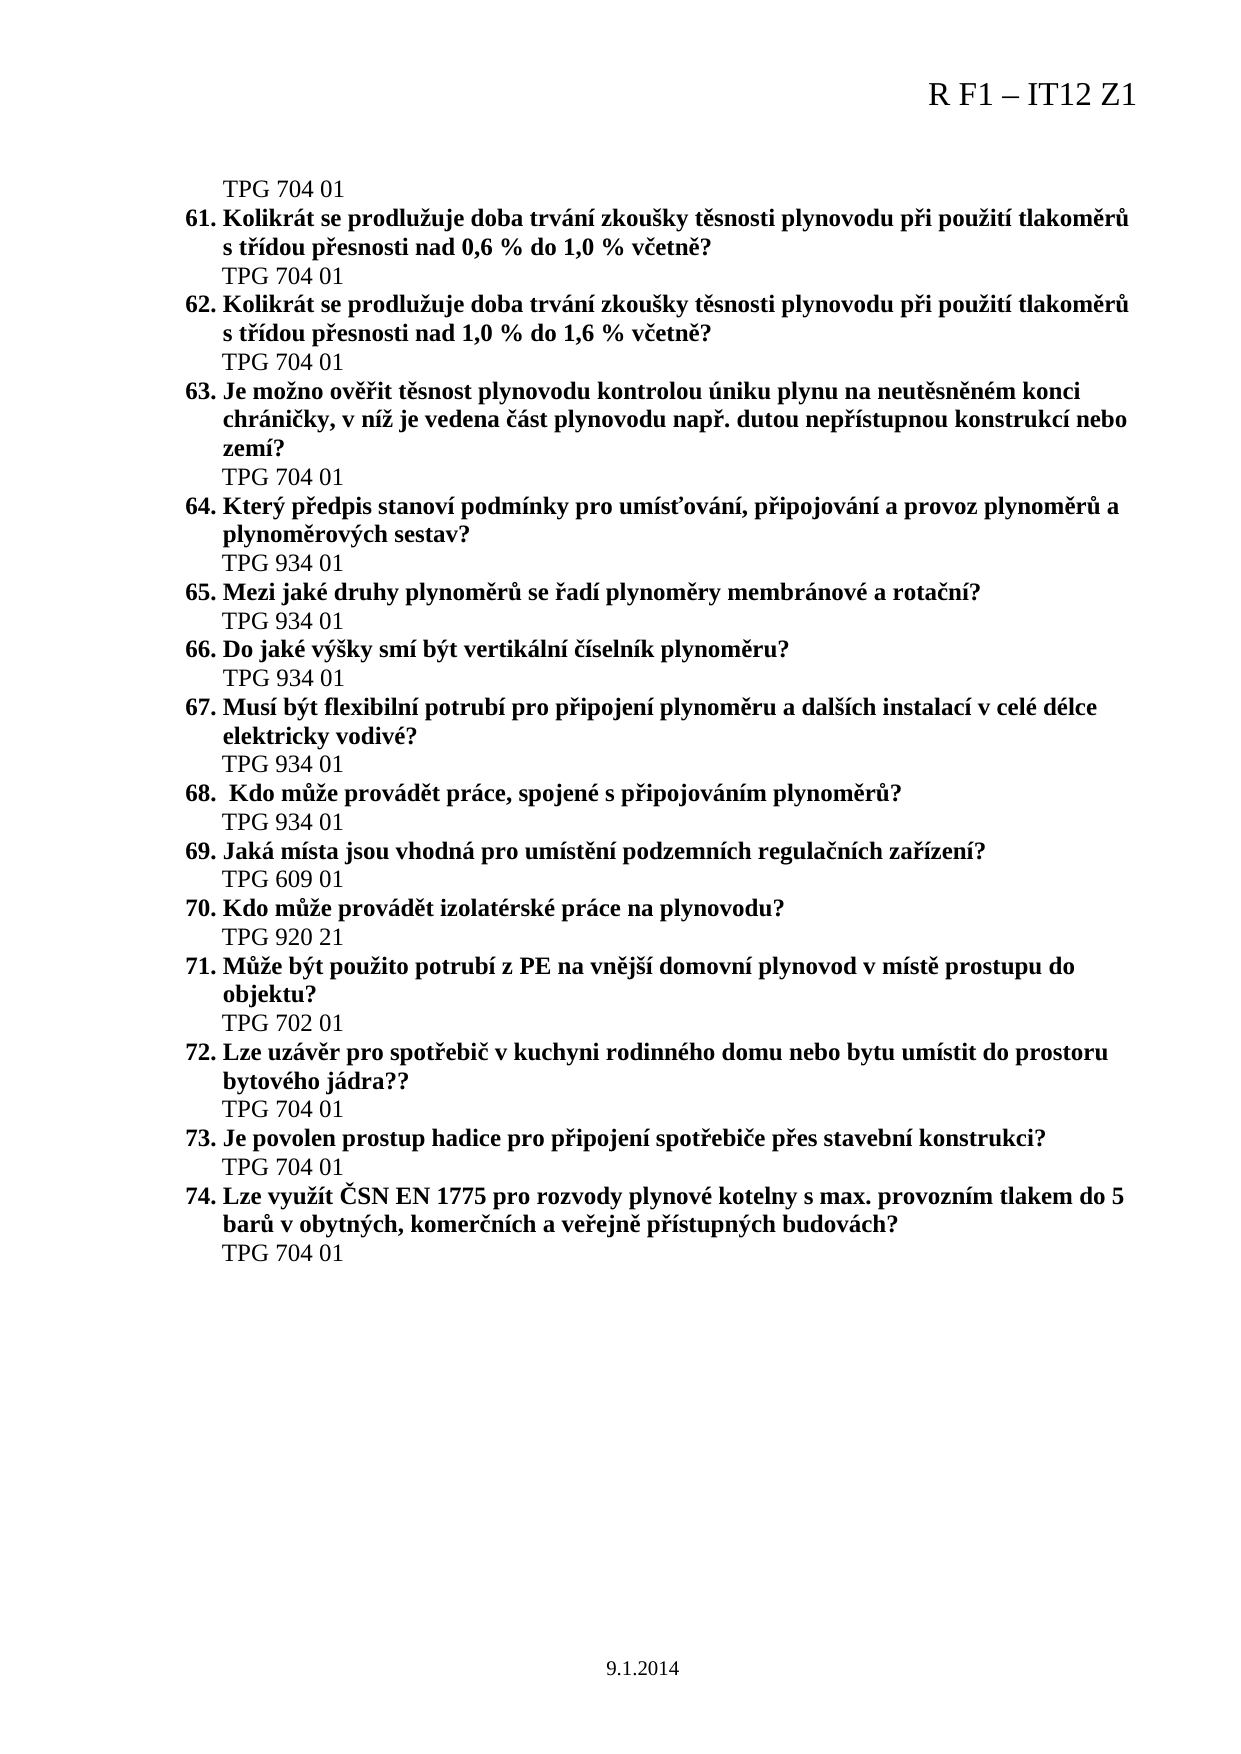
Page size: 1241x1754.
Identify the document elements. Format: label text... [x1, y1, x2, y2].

text objektu? [185, 979, 1137, 1008]
subtitle TPG 704 01 [185, 261, 1137, 289]
list Mezi jaké druhy plynoměrů se řadí plynoměry membránové a rotační? [185, 577, 1137, 606]
text TPG 920 21 [185, 922, 1137, 951]
text TPG 934 01 [185, 807, 1137, 836]
list Může být použito potrubí z PE na vnější domovní plynovod v místě prostupu do [185, 951, 1137, 979]
text TPG 934 01 [185, 606, 1137, 634]
text TPG 704 01 [185, 1238, 1137, 1267]
text TPG 934 01 [185, 548, 1137, 577]
text TPG 934 01 [185, 749, 1137, 778]
list Jaká místa jsou vhodná pro umístění podzemních regulačních zařízení? [185, 836, 1137, 864]
list Je možno ověřit těsnost plynovodu kontrolou úniku plynu na neutěsněném konci chráničky, v níž je vedena část plynovodu např. dutou nepřístupnou konstrukcí nebo zemí? [185, 376, 1137, 462]
list Musí být flexibilní potrubí pro připojení plynoměru a dalších instalací v celé délce elektricky vodivé? [185, 692, 1137, 749]
list Je povolen prostup hadice pro připojení spotřebiče přes stavební konstrukci? [185, 1123, 1137, 1152]
list Lze využít ČSN EN 1775 pro rozvody plynové kotelny s max. provozním tlakem do 5 barů v obytných, komerčních a veřejně přístupných budovách? [185, 1181, 1137, 1238]
list Kdo může provádět izolatérské práce na plynovodu? [185, 893, 1137, 922]
list Kolikrát se prodlužuje doba trvání zkoušky těsnosti plynovodu při použití tlakoměrů s třídou přesnosti nad 0,6 % do 1,0 % včetně? [185, 203, 1137, 261]
text TPG 704 01 [185, 462, 1137, 491]
list Lze uzávěr pro spotřebič v kuchyni rodinného domu nebo bytu umístit do prostoru [185, 1037, 1137, 1066]
text TPG 609 01 [185, 864, 1137, 893]
text bytového jádra?? [185, 1066, 1137, 1094]
text TPG 704 01 [185, 1094, 1137, 1123]
text TPG 702 01 [185, 1008, 1137, 1037]
list Kdo může provádět práce, spojené s připojováním plynoměrů? [185, 778, 1137, 807]
text TPG 934 01 [185, 663, 1137, 692]
list Do jaké výšky smí být vertikální číselník plynoměru? [185, 634, 1137, 663]
list Kolikrát se prodlužuje doba trvání zkoušky těsnosti plynovodu při použití tlakoměrů s třídou přesnosti nad 1,0 % do 1,6 % včetně? [185, 289, 1137, 347]
text TPG 704 01 [185, 347, 1137, 376]
list Který předpis stanoví podmínky pro umísťování, připojování a provoz plynoměrů a plynoměrových sestav? [185, 491, 1137, 548]
text TPG 704 01 [215, 1152, 1137, 1181]
subtitle TPG 704 01 [185, 174, 1137, 203]
